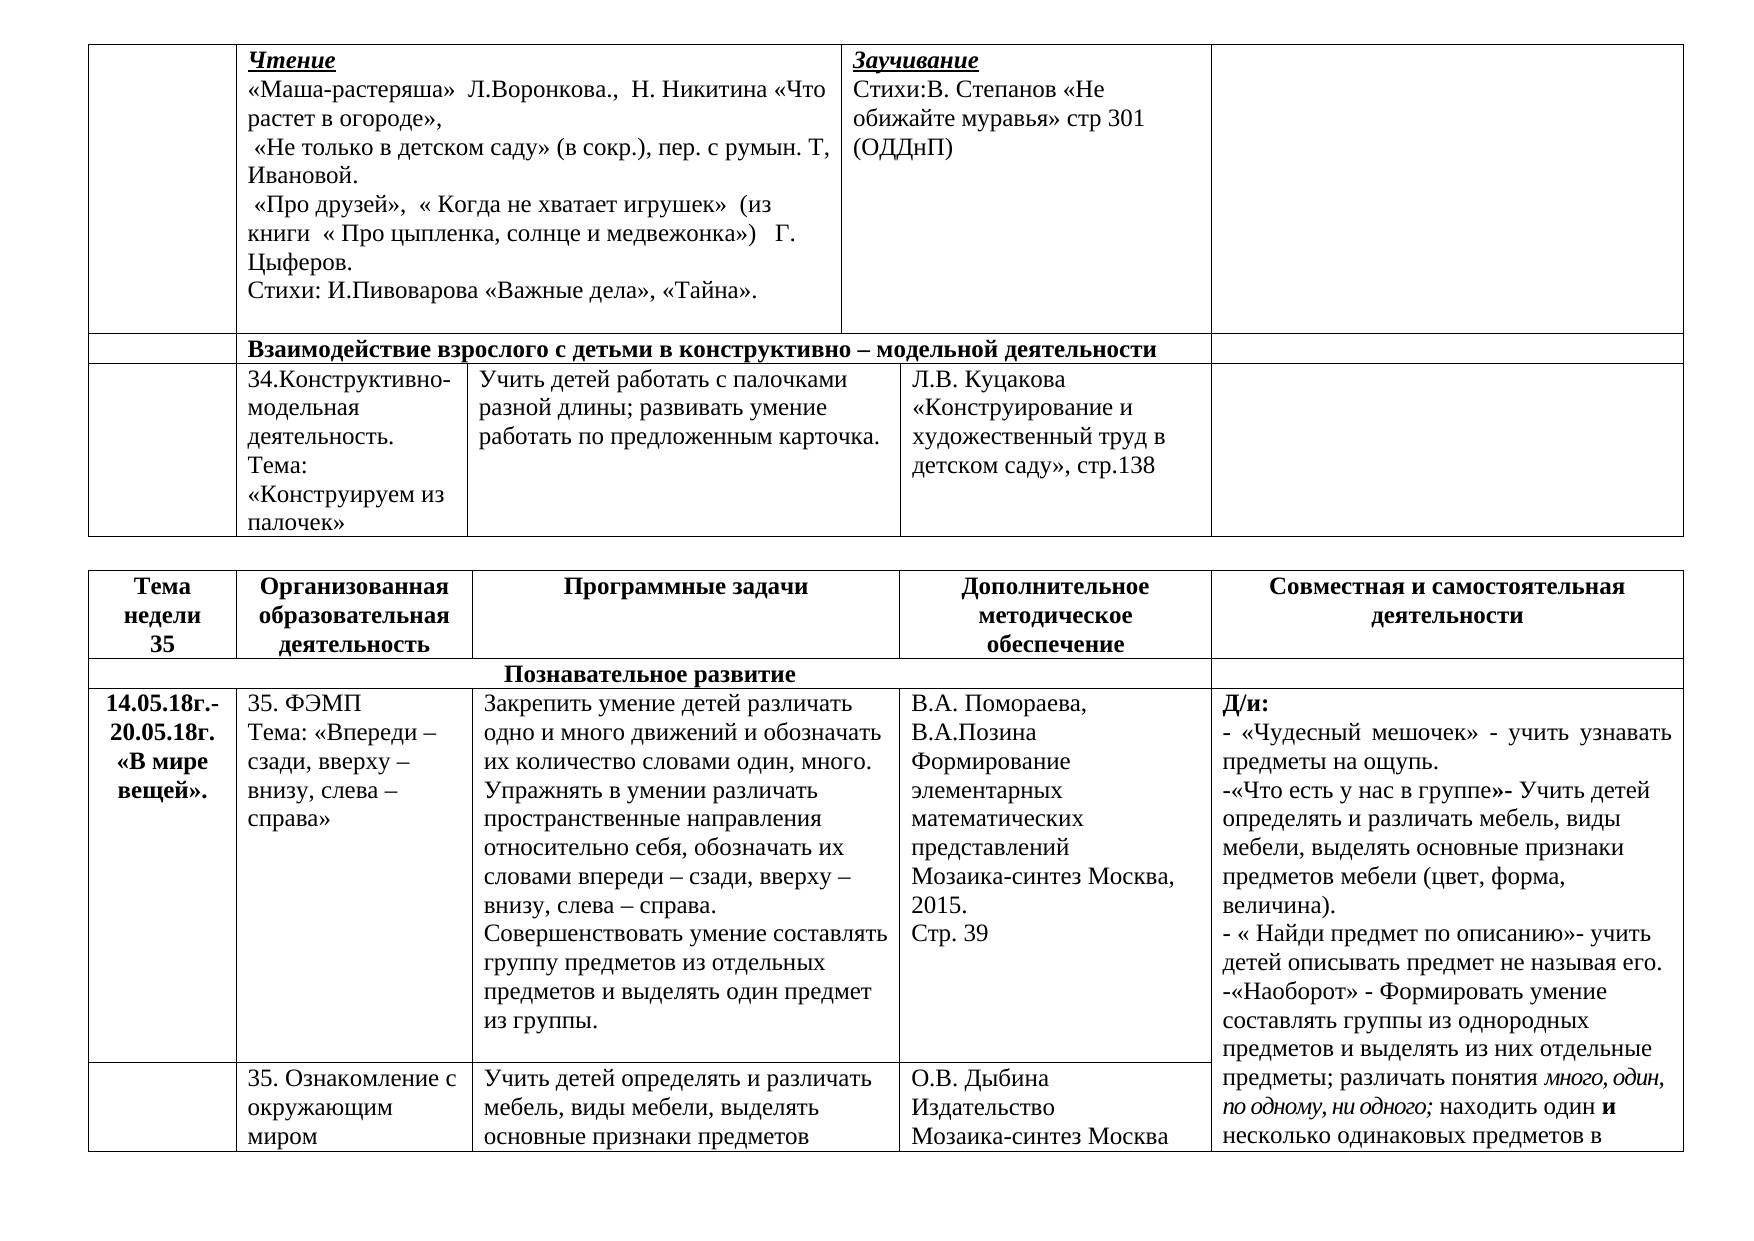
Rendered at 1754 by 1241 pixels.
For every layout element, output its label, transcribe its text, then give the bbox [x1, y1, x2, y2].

table_cell [1212, 364, 1683, 536]
table_cell Познавательное развитие [89, 659, 1211, 687]
table_header Тема недели 35 [89, 571, 236, 658]
table_cell Чтение «Маша-растеряша» Л.Воронкова., Н. Никитина «Что растет в огороде», «Не только в детском саду» (в сокр.), пер. с румын. Т, Ивановой. «Про друзей», « Когда не хватает игрушек» (из книги « Про цыпленка, солнце и медвежонка») Г. Цыферов. Стихи: И.Пивоварова «Важные дела», «Тайна». [237, 45, 841, 333]
table_cell [1212, 659, 1683, 687]
table_cell В.А. Помораева, В.А.Позина Формирование элементарных математических представлений Мозаика-синтез Москва, 2015. Стр. 39 [900, 689, 1211, 1062]
table_cell Заучивание Стихи:В. Степанов «Не обижайте муравья» стр 301 (ОДДнП) [842, 45, 1211, 333]
table_cell Взаимодействие взрослого с детьми в конструктивно – модельной деятельности [237, 334, 1211, 363]
table_cell [89, 45, 236, 333]
table_cell Учить детей работать с палочками разной длины; развивать умение работать по предложенным карточка. [468, 364, 900, 536]
table_cell [89, 1063, 236, 1151]
table_cell 35. ФЭМП Тема: «Впереди – сзади, вверху – внизу, слева – справа» [237, 689, 472, 1062]
table_cell [89, 364, 236, 536]
table_header Дополнительное методическое обеспечение [900, 571, 1211, 658]
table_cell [237, 1063, 472, 1151]
table_cell [89, 334, 236, 363]
table_cell [1212, 334, 1683, 363]
table_header Организованная образовательная деятельность [237, 571, 472, 658]
table_cell 34.Конструктивно-модельная деятельность. Тема: «Конструируем из палочек» [237, 364, 467, 536]
table_header Совместная и самостоятельная деятельности [1212, 571, 1683, 658]
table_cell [900, 1063, 1211, 1151]
table_cell Л.В. Куцакова «Конструирование и художественный труд в детском саду», стр.138 [901, 364, 1211, 536]
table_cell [473, 1063, 899, 1151]
table_cell [1212, 45, 1683, 333]
table_cell Д/и: - «Чудесный мешочек» - учить узнавать предметы на ощупь. -«Что есть у нас в группе»- Учить детей определять и различать мебель, виды мебели, выделять основные признаки предметов мебели (цвет, форма, величина). - « Найди предмет по описанию»- учить детей описывать предмет не называя его. -«Наоборот» - Формировать умение составлять группы из однородных предметов и выделять из них отдельные предметы; различать понятия много, один, по одному, ни одного; находить один и несколько одинаковых предметов в окружающей обстановке; понимать вопрос «Сколько?»; при ответе пользоваться словами много, один, ни одного. Работа с парными картинками - «На что это похоже? - развивать у детей умение соотносить форму с картинкой. - Сложи картинку – упражнять детей в составлении целого предмета и частей. П/И: «Собери листочки»- Учить ходить и бегать по кругу; сохранять устойчивое равновесие в ходьбе и беге по ограниченной площади. «Птички в гнездышках» -учить детей бегать без наталкиваний, слышать сигнал воспитателя. «Пробеги как мышка –пройди как мишка»- учимся подрожать животным , ходить бесшумно, « Зайка серенький» -заучивание и четкое проговаривание слов, действоватьсогласно текста. «Медведь и пчелы», «Догони мишку» - развиваем двигательную активность. СРИ: -«Кукла Катя проснулась»- закреплять знания детей о названии одежды. Индивидуальная работа: -Учить детей определять и различать мебель, виды мебели, выделять основные признаки предметов мебели (цвет, форма, величина). Беседа: - «Мебель» - учиться описывать предмет по описанию, развитие внимания и связной речи. Беседа по безопасности: -« Как себя вести если потерялся в магазине» - рассказать о правилах поведения в магазине. Рассматривание сюжетных картинок: «Мой дом», «Моя семья», «Мебель» Итоговое занятие: Инсценировка сказки «Теремок» - вызвать положительные эмоции, развиваем связную речь. [1212, 689, 1683, 1151]
table_header Программные задачи [473, 571, 899, 658]
table_cell 14.05.18г.- 20.05.18г. «В мире вещей». [89, 689, 236, 1062]
table_cell Закрепить умение детей различать одно и много движений и обозначать их количество словами один, много. Упражнять в умении различать пространственные направления относительно себя, обозначать их словами впереди – сзади, вверху – внизу, слева – справа. Совершенствовать умение составлять группу предметов из отдельных предметов и выделять один предмет из группы. [473, 689, 899, 1062]
